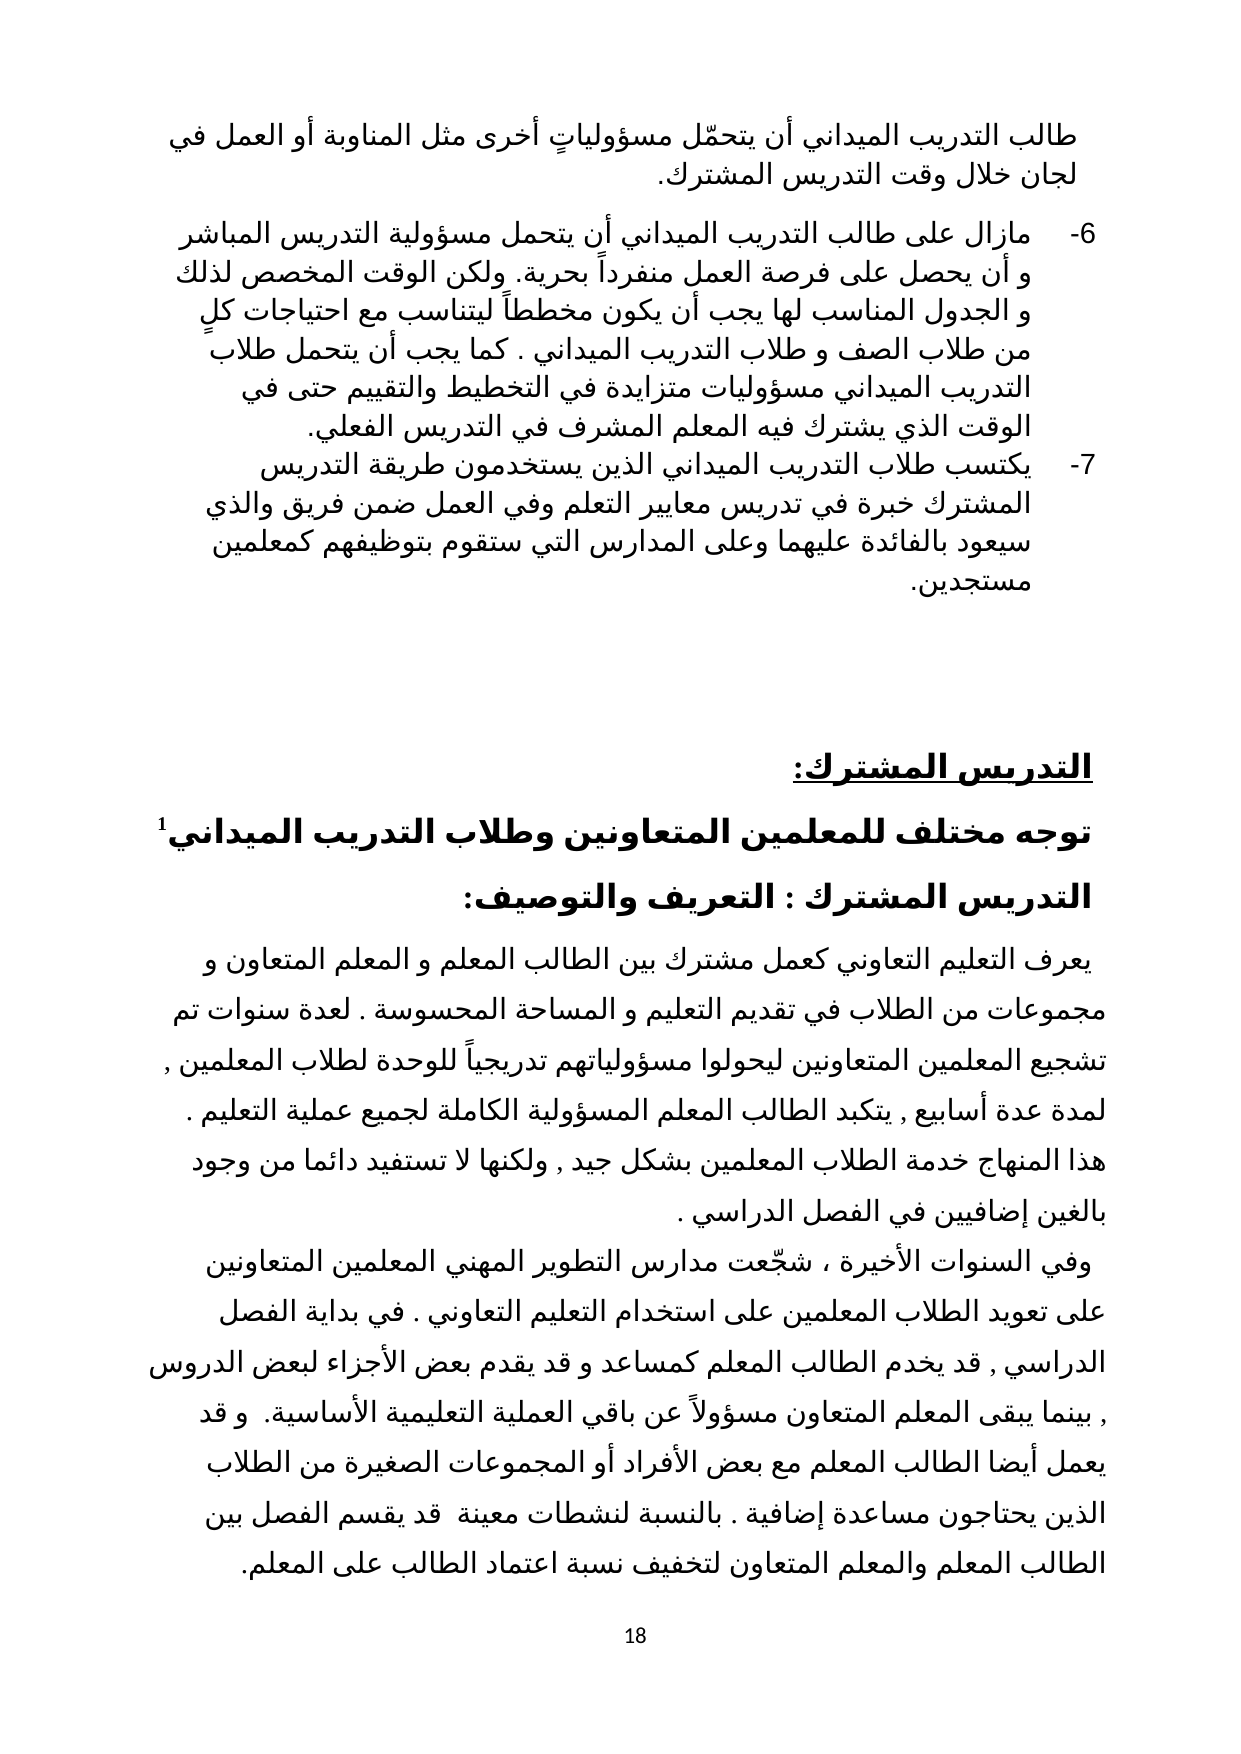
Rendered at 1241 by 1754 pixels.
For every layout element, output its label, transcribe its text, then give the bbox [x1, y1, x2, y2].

list يكتسب طلاب التدريب الميداني الذين يستخدمون طريقة التدريس المشترك خبرة في تدريس معايير التعلم وفي العمل ضمن فريق والذي سيعود بالفائدة عليهما وعلى المدارس التي ستقوم بتوظيفهم كمعلمين مستجدين. [162, 447, 1070, 596]
list وفي السنوات الأخيرة ، شجّعت مدارس التطوير المهني المعلمين المتعاونين على تعويد الطلاب المعلمين على استخدام التعليم التعاوني . في بداية الفصل الدراسي , قد يخدم الطالب المعلم كمساعد و قد يقدم بعض الأجزاء لبعض الدروس , بينما يبقى المعلم المتعاون مسؤولاً عن باقي العملية التعليمية الأساسية. و قد يعمل أيضا الطالب المعلم مع بعض الأفراد أو المجموعات الصغيرة من الطلاب الذين يحتاجون مساعدة إضافية . بالنسبة لنشطات معينة قد يقسم الفصل بين الطالب المعلم والمعلم المتعاون لتخفيف نسبة اعتماد الطالب على المعلم. [148, 1244, 1108, 1579]
text التدريس المشترك: [148, 747, 1108, 786]
text التدريس المشترك : التعريف والتوصيف: [148, 877, 1108, 916]
text توجه مختلف للمعلمين المتعاونين وطلاب التدريب الميداني1 [148, 812, 1108, 851]
list يعرف التعليم التعاوني كعمل مشترك بين الطالب المعلم و المعلم المتعاون و مجموعات من الطلاب في تقديم التعليم و المساحة المحسوسة . لعدة سنوات تم تشجيع المعلمين المتعاونين ليحولوا مسؤولياتهم تدريجياً للوحدة لطلاب المعلمين , لمدة عدة أسابيع , يتكبد الطالب المعلم المسؤولية الكاملة لجميع عملية التعليم . هذا المنهاج خدمة الطلاب المعلمين بشكل جيد , ولكنها لا تستفيد دائما من وجود بالغين إضافيين في الفصل الدراسي . [148, 942, 1108, 1227]
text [162, 118, 1078, 190]
list مازال على طالب التدريب الميداني أن يتحمل مسؤولية التدريس المباشر و أن يحصل على فرصة العمل منفرداً بحرية. ولكن الوقت المخصص لذلك و الجدول المناسب لها يجب أن يكون مخططاً ليتناسب مع احتياجات كلٍ من طلاب الصف و طلاب التدريب الميداني . كما يجب أن يتحمل طلاب التدريب الميداني مسؤوليات متزايدة في التخطيط والتقييم حتى في الوقت الذي يشترك فيه المعلم المشرف في التدريس الفعلي. [162, 216, 1070, 442]
